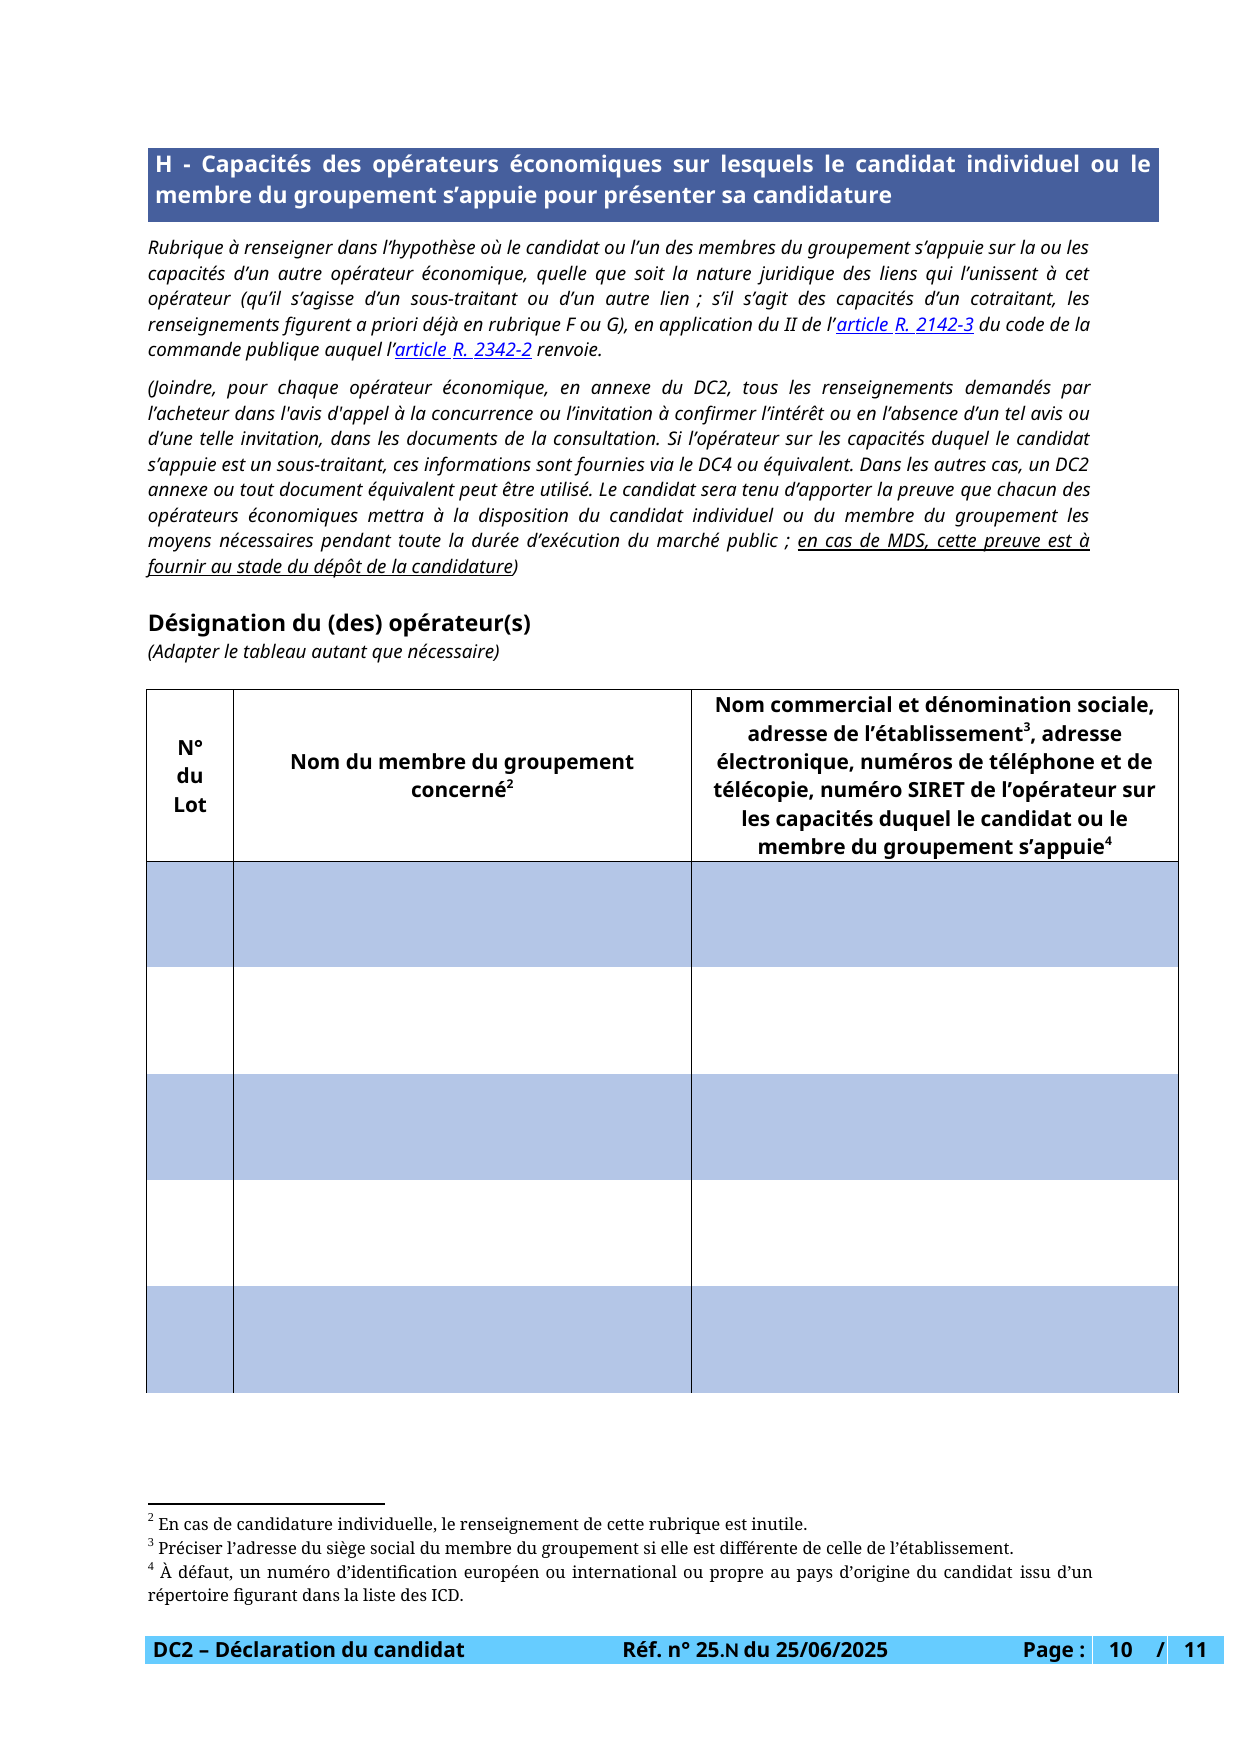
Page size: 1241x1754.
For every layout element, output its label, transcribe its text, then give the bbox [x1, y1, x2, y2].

table_header N° du Lot [147, 690, 233, 861]
table_cell [234, 1180, 691, 1286]
table_cell [692, 862, 1178, 967]
table_cell [147, 862, 233, 967]
text (Joindre, pour chaque opérateur économique, en annexe du DC2, tous les renseignements demandés par l’acheteur dans l'avis d'appel à la concurrence ou l’invitation à confirmer l’intérêt ou en l’absence d’un tel avis ou d’une telle invitation, dans les documents de la consultation. Si l’opérateur sur les capacités duquel le candidat s’appuie est un sous-traitant, ces informations sont fournies via le DC4 ou équivalent. Dans les autres cas, un DC2 annexe ou tout document équivalent peut être utilisé. Le candidat sera tenu d’apporter la preuve que chacun des opérateurs économiques mettra à la disposition du candidat individuel ou du membre du groupement les moyens nécessaires pendant toute la durée d’exécution du marché public ; en cas de MDS, cette preuve est à fournir au stade du dépôt de la candidature) [148, 374, 1093, 578]
table_cell [692, 967, 1178, 1074]
text Désignation du (des) opérateur(s) [148, 607, 1093, 638]
table_cell [234, 862, 691, 967]
table_header H - Capacités des opérateurs économiques sur lesquels le candidat individuel ou le membre du groupement s’appuie pour présenter sa candidature [148, 148, 1159, 222]
table_cell [692, 1180, 1178, 1286]
table_cell [147, 1286, 233, 1393]
table_cell [234, 1286, 691, 1393]
table_header Nom commercial et dénomination sociale, adresse de l’établissement, adresse électronique, numéros de téléphone et de télécopie, numéro SIRET de l’opérateur sur les capacités duquel le candidat ou le membre du groupement s’appuie [692, 690, 1178, 861]
text Rubrique à renseigner dans l’hypothèse où le candidat ou l’un des membres du groupement s’appuie sur la ou les capacités d’un autre opérateur économique, quelle que soit la nature juridique des liens qui l’unissent à cet opérateur (qu’il s’agisse d’un sous-traitant ou d’un autre lien ; s’il s’agit des capacités d’un cotraitant, les renseignements figurent a priori déjà en rubrique F ou G), en application du II de l’article R. 2142-3 du code de la commande publique auquel l’article R. 2342-2 renvoie. [148, 234, 1093, 362]
table_cell [147, 1074, 233, 1180]
table_cell [147, 1180, 233, 1286]
text (Adapter le tableau autant que nécessaire) [148, 638, 1093, 664]
table_cell [234, 1074, 691, 1180]
table_cell [692, 1074, 1178, 1180]
table_cell [692, 1286, 1178, 1393]
table_cell [147, 967, 233, 1074]
table_header Nom du membre du groupement concerné [234, 690, 691, 861]
table_cell [234, 967, 691, 1074]
